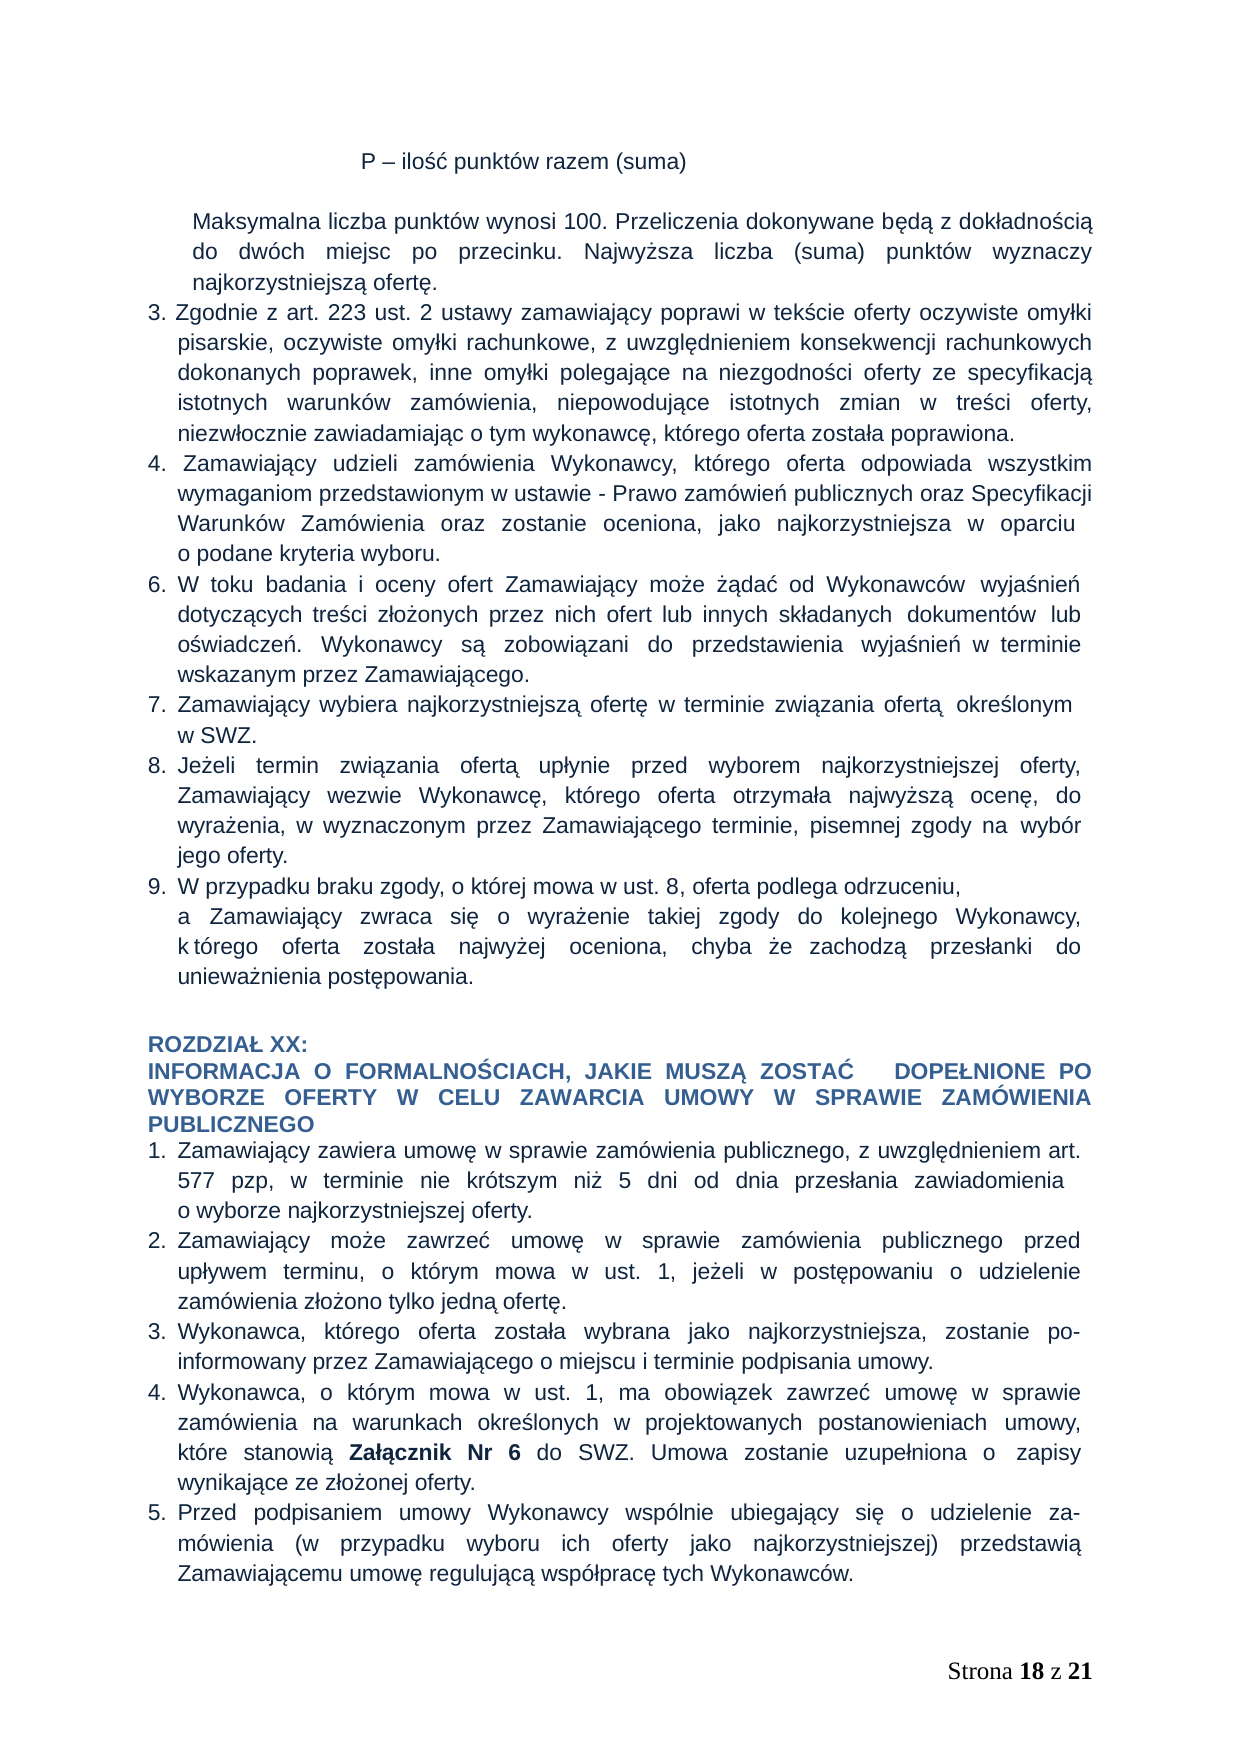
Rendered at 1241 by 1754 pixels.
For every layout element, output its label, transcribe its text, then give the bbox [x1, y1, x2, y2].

list W przypadku braku zgody, o której mowa w ust. 8, oferta podlega odrzuceniu, [148, 873, 1081, 899]
text P – ilość punktów razem (suma) [354, 148, 1093, 174]
list Zamawiający zawiera umowę w sprawie zamówienia publicznego, z uwzględnieniem art. 577 pzp, w terminie nie krótszym niż 5 dni od dnia przesłania zawiadomienia o wyborze najkorzystniejszej oferty. [148, 1137, 1081, 1224]
text 4. Zamawiający udzieli zamówienia Wykonawcy, którego oferta odpowiada wszystkim wymaganiom przedstawionym w ustawie - Prawo zamówień publicznych oraz Specyfikacji Warunków Zamówienia oraz zostanie oceniona, jako najkorzystniejsza w oparciu o podane kryteria wyboru. [148, 450, 1093, 567]
list W toku badania i oceny ofert Zamawiający może żądać od Wykonawców wyjaśnień dotyczących treści złożonych przez nich ofert lub innych składanych dokumentów lub oświadczeń. Wykonawcy są zobowiązani do przedstawienia wyjaśnień w terminie wskazanym przez Zamawiającego. [148, 571, 1081, 687]
list Zamawiający wybiera najkorzystniejszą ofertę w terminie związania ofertą określonym w SWZ. [148, 691, 1081, 748]
list Jeżeli termin związania ofertą upłynie przed wyborem najkorzystniejszej oferty, Zamawiający wezwie Wykonawcę, którego oferta otrzymała najwyższą ocenę, do wyrażenia, w wyznaczonym przez Zamawiającego terminie, pisemnej zgody na wybór jego oferty. [148, 752, 1081, 869]
list Wykonawca, którego oferta została wybrana jako najkorzystniejsza, zostanie po- informowany przez Zamawiającego o miejscu i terminie podpisania umowy. [148, 1318, 1081, 1375]
text a Zamawiający zwraca się o wyrażenie takiej zgody do kolejnego Wykonawcy, którego oferta została najwyżej oceniona, chyba że zachodzą przesłanki do unieważnienia postępowania. [177, 903, 1081, 989]
text ROZDZIAŁ XX: [148, 1031, 1093, 1058]
text Maksymalna liczba punktów wynosi 100. Przeliczenia dokonywane będą z dokładnością do dwóch miejsc po przecinku. Najwyższa liczba (suma) punktów wyznaczy najkorzystniejszą ofertę. [192, 208, 1093, 295]
text 3. Zgodnie z art. 223 ust. 2 ustawy zamawiający poprawi w tekście oferty oczywiste omyłki pisarskie, oczywiste omyłki rachunkowe, z uwzględnieniem konsekwencji rachunkowych dokonanych poprawek, inne omyłki polegające na niezgodności oferty ze specyfikacją istotnych warunków zamówienia, niepowodujące istotnych zmian w treści oferty, niezwłocznie zawiadamiając o tym wykonawcę, którego oferta została poprawiona. [148, 299, 1093, 446]
list Zamawiający może zawrzeć umowę w sprawie zamówienia publicznego przed upływem terminu, o którym mowa w ust. 1, jeżeli w postępowaniu o udzielenie zamówienia złożono tylko jedną ofertę. [148, 1227, 1081, 1314]
text INFORMACJA O FORMALNOŚCIACH, JAKIE MUSZĄ ZOSTAĆ DOPEŁNIONE PO WYBORZE OFERTY W CELU ZAWARCIA UMOWY W SPRAWIE ZAMÓWIENIA PUBLICZNEGO [148, 1058, 1093, 1137]
list Przed podpisaniem umowy Wykonawcy wspólnie ubiegający się o udzielenie za- mówienia (w przypadku wyboru ich oferty jako najkorzystniejszej) przedstawią Zamawiającemu umowę regulującą współpracę tych Wykonawców. [148, 1499, 1081, 1586]
list Wykonawca, o którym mowa w ust. 1, ma obowiązek zawrzeć umowę w sprawie zamówienia na warunkach określonych w projektowanych postanowieniach umowy, które stanowią Załącznik Nr 6 do SWZ. Umowa zostanie uzupełniona o zapisy wynikające ze złożonej oferty. [148, 1378, 1081, 1496]
